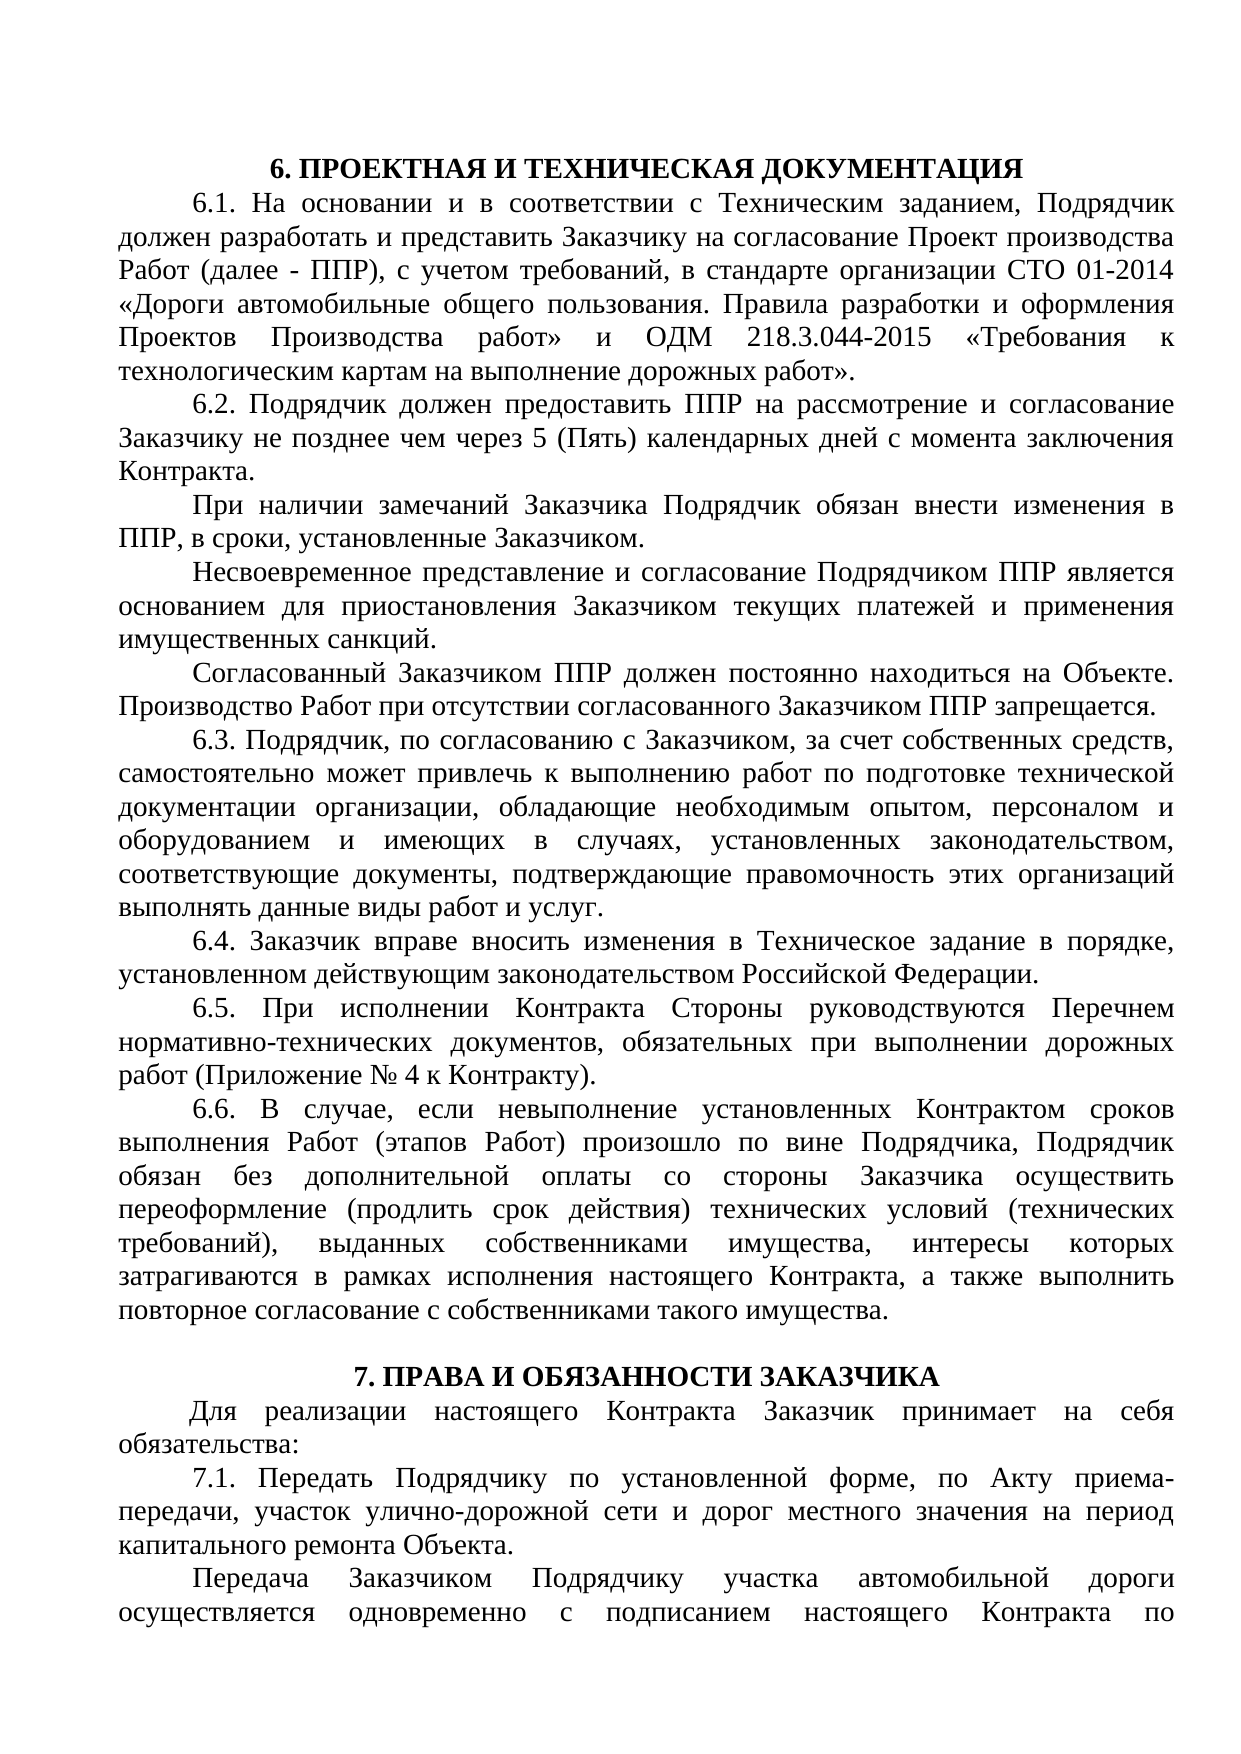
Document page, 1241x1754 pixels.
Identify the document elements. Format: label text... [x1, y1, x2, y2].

text 6.2. Подрядчик должен предоставить ППР на рассмотрение и согласование Заказчику не позднее чем через 5 (Пять) календарных дней с момента заключения Контракта. [118, 386, 1175, 487]
text Для реализации настоящего Контракта Заказчик принимает на себя обязательства: [118, 1393, 1175, 1460]
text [118, 1560, 1175, 1627]
text 6.4. Заказчик вправе вносить изменения в Техническое задание в порядке, установленном действующим законодательством Российской Федерации. [118, 923, 1175, 990]
text Согласованный Заказчиком ППР должен постоянно находиться на Объекте. Производство Работ при отсутствии согласованного Заказчиком ППР запрещается. [118, 655, 1175, 722]
text 6.3. Подрядчик, по согласованию с Заказчиком, за счет собственных средств, самостоятельно может привлечь к выполнению работ по подготовке технической документации организации, обладающие необходимым опытом, персоналом и оборудованием и имеющих в случаях, установленных законодательством, соответствующие документы, подтверждающие правомочность этих организаций выполнять данные виды работ и услуг. [118, 722, 1175, 923]
text 6.5. При исполнении Контракта Стороны руководствуются Перечнем нормативно-технических документов, обязательных при выполнении дорожных работ (Приложение № 4 к Контракту). [118, 990, 1175, 1091]
text При наличии замечаний Заказчика Подрядчик обязан внести изменения в ППР, в сроки, установленные Заказчиком. [118, 487, 1175, 554]
text 7.1. Передать Подрядчику по установленной форме, по Акту приема-передачи, участок улично-дорожной сети и дорог местного значения на период капитального ремонта Объекта. [118, 1460, 1175, 1560]
text 6. ПРОЕКТНАЯ И ТЕХНИЧЕСКАЯ ДОКУМЕНТАЦИЯ [118, 152, 1175, 185]
text 7. ПРАВА И ОБЯЗАННОСТИ ЗАКАЗЧИКА [118, 1359, 1175, 1393]
text 6.6. В случае, если невыполнение установленных Контрактом сроков выполнения Работ (этапов Работ) произошло по вине Подрядчика, Подрядчик обязан без дополнительной оплаты со стороны Заказчика осуществить переоформление (продлить срок действия) технических условий (технических требований), выданных собственниками имущества, интересы которых затрагиваются в рамках исполнения настоящего Контракта, а также выполнить повторное согласование с собственниками такого имущества. [118, 1091, 1175, 1326]
text Несвоевременное представление и согласование Подрядчиком ППР является основанием для приостановления Заказчиком текущих платежей и применения имущественных санкций. [118, 554, 1175, 655]
text 6.1. На основании и в соответствии с Техническим заданием, Подрядчик должен разработать и представить Заказчику на согласование Проект производства Работ (далее - ППР), с учетом требований, в стандарте организации СТО 01-2014 «Дороги автомобильные общего пользования. Правила разработки и оформления Проектов Производства работ» и ОДМ 218.3.044-2015 «Требования к технологическим картам на выполнение дорожных работ». [118, 185, 1175, 386]
